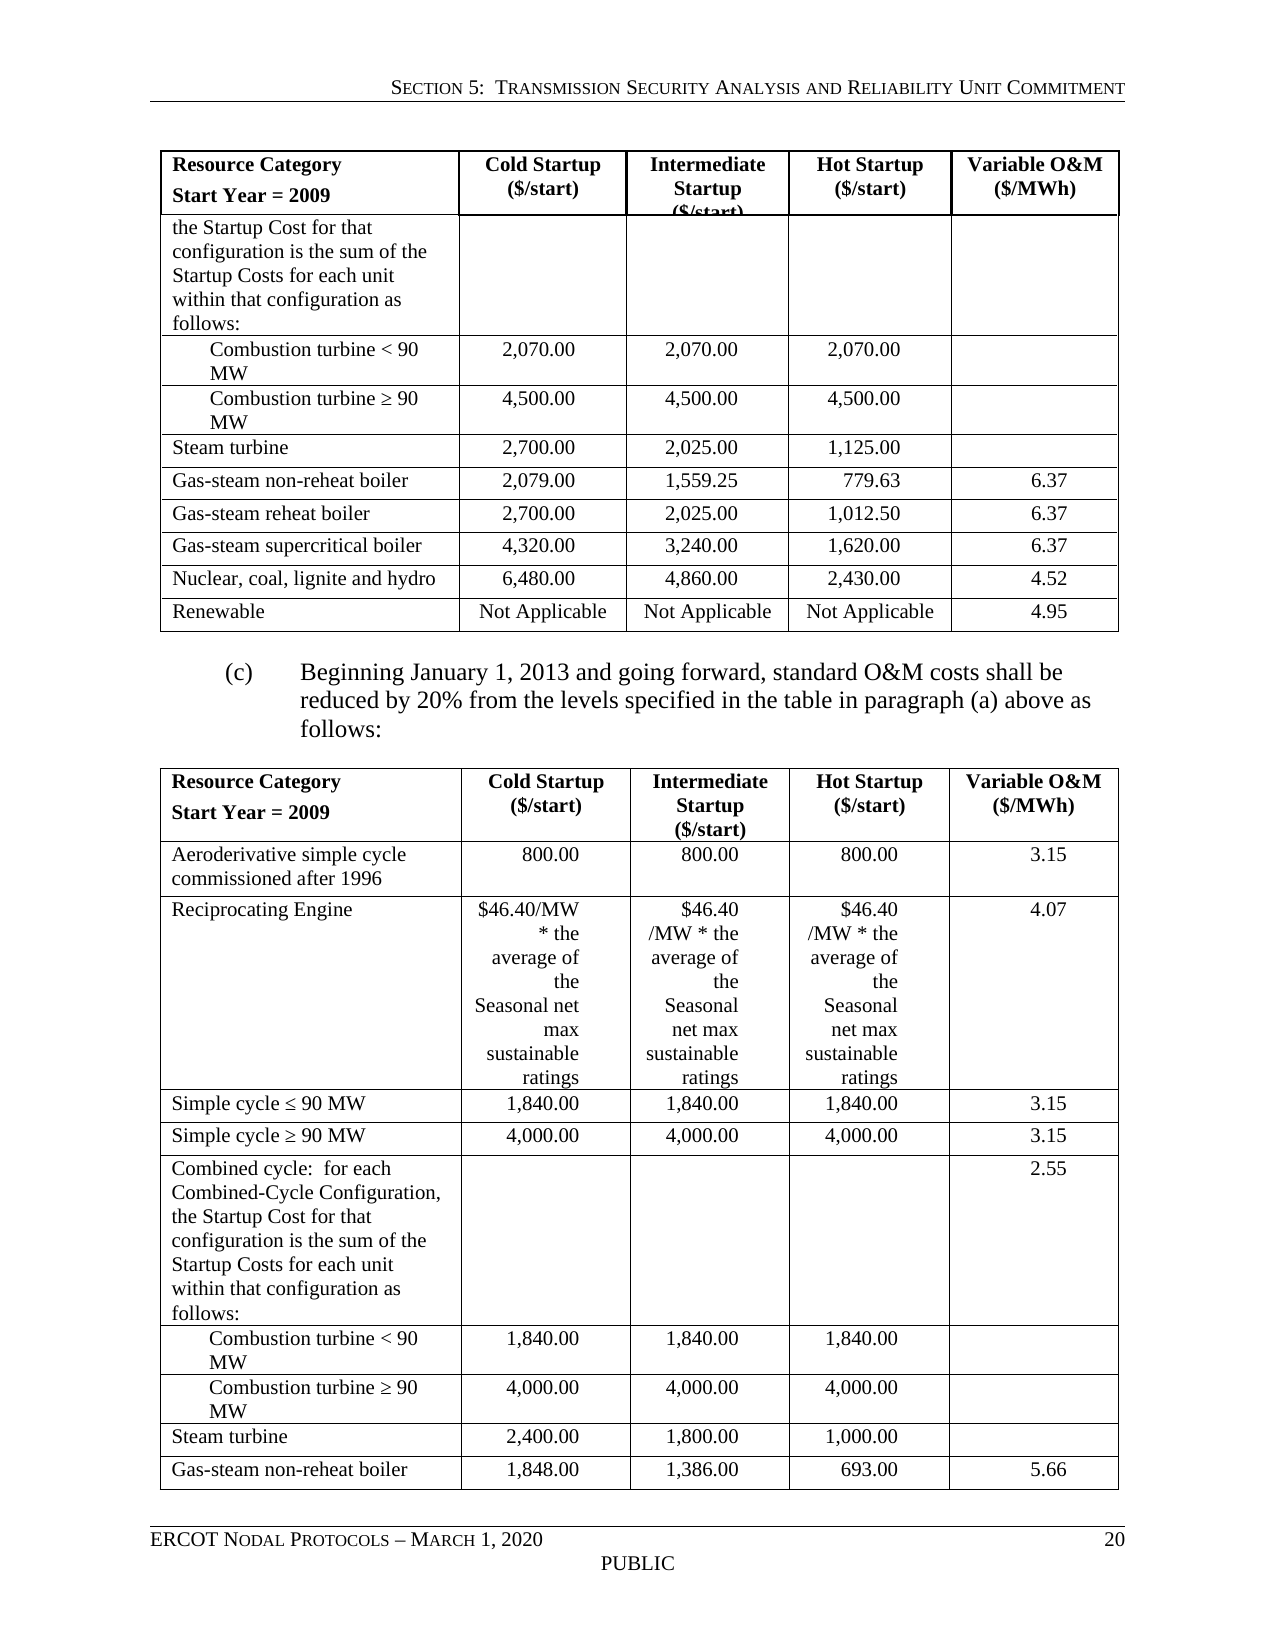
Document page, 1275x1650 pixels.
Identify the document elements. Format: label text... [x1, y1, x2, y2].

table_cell Combustion turbine ≥ 90 MW [161, 1375, 461, 1423]
table_cell 6,480.00 [460, 566, 626, 598]
table_cell 2,070.00 [627, 336, 788, 384]
table_header Cold Startup ($/start) [460, 152, 625, 214]
table_cell 2.87 [952, 214, 1118, 335]
table_cell 1,840.00 [631, 1090, 789, 1122]
table_cell 2,430.00 [789, 566, 951, 598]
table_cell 4,000.00 [790, 1375, 949, 1423]
table_cell [460, 216, 626, 335]
table_cell 2,079.00 [460, 468, 626, 499]
table_cell [950, 1424, 1118, 1456]
table_cell 800.00 [790, 842, 949, 896]
table_header Intermediate Startup ($/start) [628, 152, 788, 214]
table_cell Start Year = 2009 [161, 799, 461, 841]
table_cell $46.40 /MW * the average of the Seasonal net max sustainable ratings [631, 897, 789, 1089]
table_cell Steam turbine [161, 434, 459, 467]
table_cell [790, 1156, 949, 1324]
table_cell 4,000.00 [462, 1123, 630, 1155]
table_cell Not Applicable [627, 599, 788, 631]
table_cell [950, 1326, 1118, 1374]
table_cell [950, 1375, 1118, 1423]
text (c) Beginning January 1, 2013 and going forward, standard O&M costs shall be reduced by 20% from the levels specified in the table in paragraph (a) above as follows: [225, 657, 1125, 743]
table_cell 1,620.00 [789, 533, 951, 565]
table_cell 1,840.00 [462, 1090, 630, 1122]
table_cell 1,840.00 [790, 1090, 949, 1122]
table_cell Combustion turbine < 90 MW [161, 1326, 461, 1374]
table_cell 2,700.00 [460, 435, 626, 467]
table_cell 2,025.00 [627, 500, 788, 532]
table_cell 2.55 [950, 1156, 1118, 1324]
table_cell Gas-steam non-reheat boiler [161, 467, 459, 499]
table_cell 2,400.00 [462, 1424, 630, 1456]
table_cell 800.00 [631, 842, 789, 896]
table_cell 4,500.00 [789, 386, 951, 434]
table_cell 4,000.00 [631, 1123, 789, 1155]
table_cell 3,240.00 [627, 533, 788, 565]
table_cell 1,840.00 [462, 1326, 630, 1374]
table_cell 1,800.00 [631, 1424, 789, 1456]
table_header Intermediate Startup ($/start) [631, 769, 789, 841]
table_cell 800.00 [462, 842, 630, 896]
table_cell 693.00 [790, 1457, 949, 1488]
table_cell 4,860.00 [627, 566, 788, 598]
table_cell [952, 335, 1118, 384]
table_cell [952, 385, 1118, 434]
table_cell 1,012.50 [789, 500, 951, 532]
table_cell 5.66 [950, 1457, 1118, 1488]
table_cell 1,848.00 [462, 1457, 630, 1488]
table_cell $46.40 /MW * the average of the Seasonal net max sustainable ratings [790, 897, 949, 1089]
table_header Resource Category [162, 152, 458, 181]
table_cell 3.15 [950, 842, 1118, 896]
table_cell Simple cycle ≥ 90 MW [161, 1123, 461, 1155]
table_cell 1,000.00 [790, 1424, 949, 1456]
table_cell $46.40/MW * the average of the Seasonal net max sustainable ratings [462, 897, 630, 1089]
table_cell [627, 216, 788, 335]
table_header Cold Startup ($/start) [462, 769, 630, 841]
table_cell 2,025.00 [627, 435, 788, 467]
table_cell 4.07 [950, 897, 1118, 1089]
table_cell Renewable [161, 598, 459, 631]
table_cell 4,500.00 [627, 386, 788, 434]
table_cell Not Applicable [789, 599, 951, 631]
table_cell 6.37 [952, 499, 1118, 532]
table_cell 4,500.00 [460, 386, 626, 434]
table_header Hot Startup ($/start) [790, 152, 950, 214]
table_cell Nuclear, coal, lignite and hydro [161, 565, 459, 598]
table_header Variable O&M ($/MWh) [953, 152, 1118, 214]
table_cell 4,000.00 [631, 1375, 789, 1423]
table_cell 4.52 [952, 565, 1118, 598]
table_cell Not Applicable [460, 599, 626, 631]
table_cell 2,070.00 [789, 336, 951, 384]
table_cell 3.15 [950, 1123, 1118, 1155]
table_cell 4,000.00 [790, 1123, 949, 1155]
table_cell 1,125.00 [789, 435, 951, 467]
table_cell 2,070.00 [460, 336, 626, 384]
table_cell Aeroderivative simple cycle commissioned after 1996 [161, 842, 461, 896]
table_cell 1,840.00 [631, 1326, 789, 1374]
table_cell 4.95 [952, 598, 1118, 631]
table_cell [952, 434, 1118, 467]
table_cell Simple cycle ≤ 90 MW [161, 1090, 461, 1122]
table_cell 1,840.00 [790, 1326, 949, 1374]
table_cell Start Year = 2009 [162, 181, 458, 214]
table_cell 3.15 [950, 1090, 1118, 1122]
table_cell 4,320.00 [460, 533, 626, 565]
table_cell 1,386.00 [631, 1457, 789, 1488]
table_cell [161, 215, 459, 335]
table_cell Gas-steam supercritical boiler [161, 532, 459, 565]
table_cell [789, 216, 951, 335]
table_header Hot Startup ($/start) [790, 769, 949, 841]
table_cell Reciprocating Engine [161, 897, 461, 1089]
table_header Variable O&M ($/MWh) [950, 769, 1118, 841]
table_cell Combustion turbine ≥ 90 MW [161, 385, 459, 434]
table_cell 6.37 [952, 467, 1118, 499]
table_cell Gas-steam non-reheat boiler [161, 1457, 461, 1488]
table_cell 6.37 [952, 532, 1118, 565]
table_cell Combustion turbine < 90 MW [161, 335, 459, 384]
table_cell 2,700.00 [460, 500, 626, 532]
table_cell 4,000.00 [462, 1375, 630, 1423]
table_cell Gas-steam reheat boiler [161, 499, 459, 532]
table_cell 1,559.25 [627, 468, 788, 499]
table_cell 779.63 [789, 468, 951, 499]
table_cell [462, 1156, 630, 1324]
table_cell [631, 1156, 789, 1324]
table_header Resource Category [161, 769, 461, 799]
table_cell Steam turbine [161, 1424, 461, 1456]
